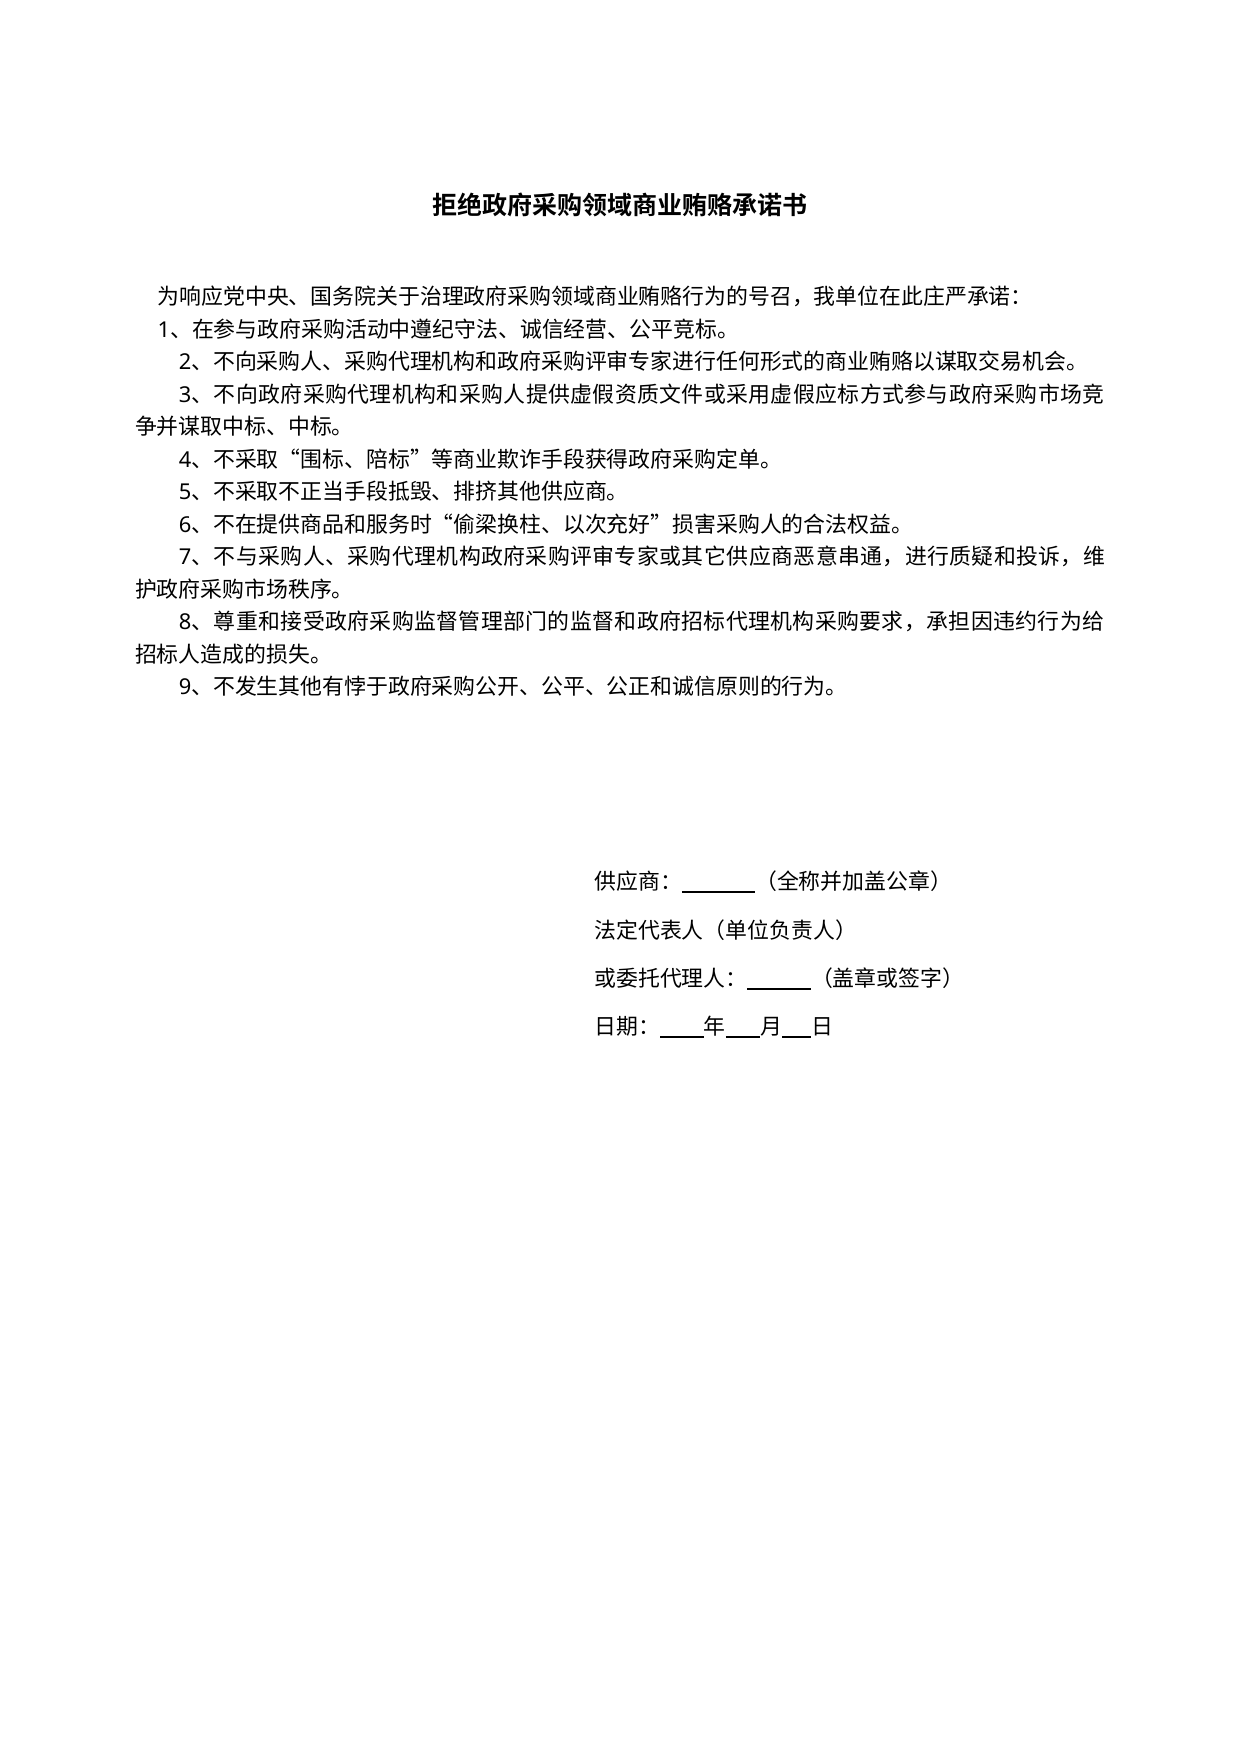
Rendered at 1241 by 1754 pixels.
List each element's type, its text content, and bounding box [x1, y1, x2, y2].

text 7、不与采购人、采购代理机构政府采购评审专家或其它供应商恶意串通，进行质疑和投诉，维护政府采购市场秩序。 [135, 539, 1106, 604]
text 8、尊重和接受政府采购监督管理部门的监督和政府招标代理机构采购要求，承担因违约行为给招标人造成的损失。 [135, 604, 1106, 669]
text 3、不向政府采购代理机构和采购人提供虚假资质文件或采用虚假应标方式参与政府采购市场竞争并谋取中标、中标。 [135, 376, 1106, 441]
text 或委托代理人： （盖章或签字） [135, 961, 1106, 993]
text 拒绝政府采购领域商业贿赂承诺书 [135, 171, 1106, 236]
text 日期： 年 月 日 [135, 1009, 1106, 1041]
text 为响应党中央、国务院关于治理政府采购领域商业贿赂行为的号召，我单位在此庄严承诺： [135, 279, 1106, 311]
text 法定代表人（单位负责人） [135, 912, 1106, 945]
text 供应商： （全称并加盖公章） [135, 864, 1106, 896]
text 5、不采取不正当手段抵毁、排挤其他供应商。 [135, 474, 1106, 506]
text 1、在参与政府采购活动中遵纪守法、诚信经营、公平竞标。 2、不向采购人、采购代理机构和政府采购评审专家进行任何形式的商业贿赂以谋取交易机会。 [135, 311, 1106, 376]
text 9、不发生其他有悖于政府采购公开、公平、公正和诚信原则的行为。 [135, 669, 1106, 734]
text 6、不在提供商品和服务时“偷梁换柱、以次充好”损害采购人的合法权益。 [135, 506, 1106, 539]
text 4、不采取“围标、陪标”等商业欺诈手段获得政府采购定单。 [135, 441, 1106, 474]
